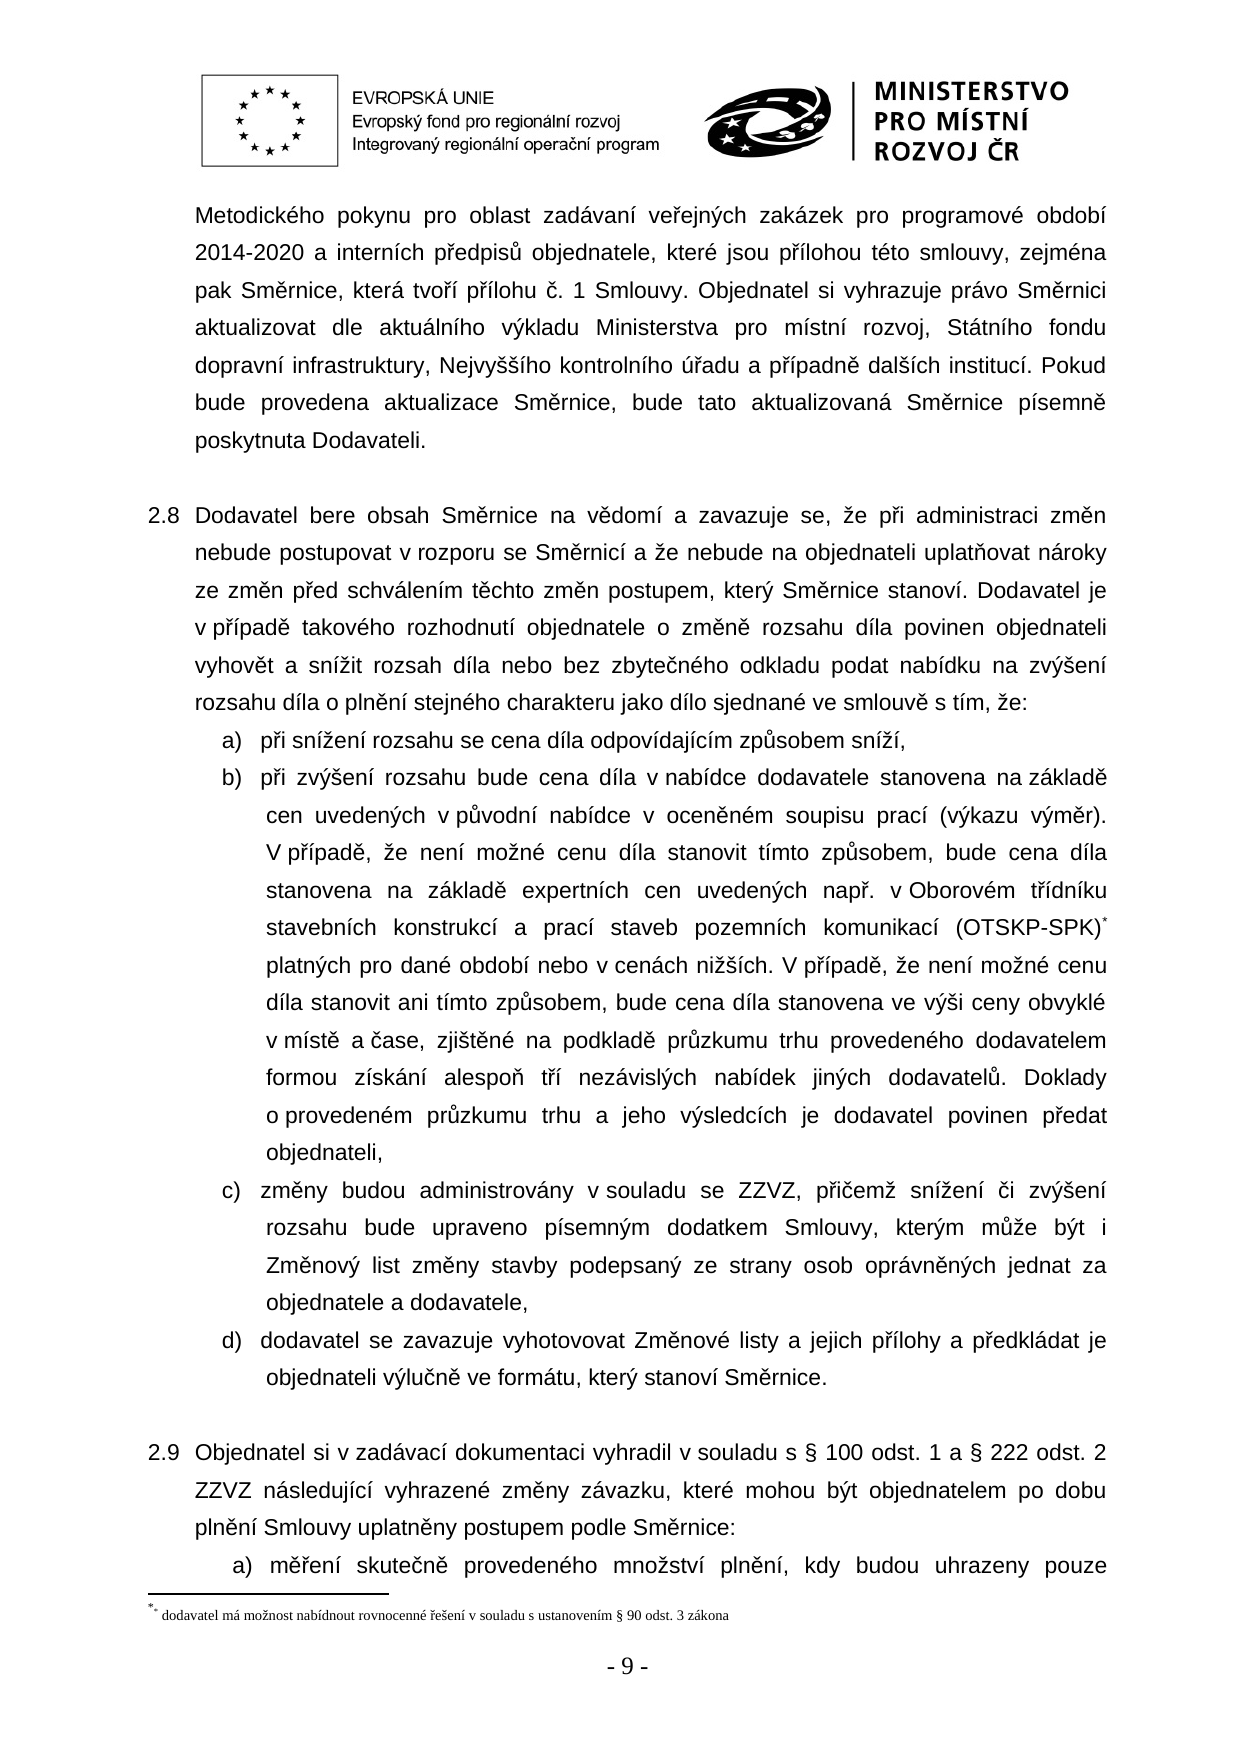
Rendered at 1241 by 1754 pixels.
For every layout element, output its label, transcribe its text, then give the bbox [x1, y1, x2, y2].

list při zvýšení rozsahu bude cena díla v nabídce dodavatele stanovena na základě cen uvedených v původní nabídce v oceněném soupisu prací (výkazu výměr). V případě, že není možné cenu díla stanovit tímto způsobem, bude cena díla stanovena na základě expertních cen uvedených např. v Oborovém třídníku stavebních konstrukcí a prací staveb pozemních komunikací (OTSKP-SPK)* platných pro dané období nebo v cenách nižších. V případě, že není možné cenu díla stanovit ani tímto způsobem, bude cena díla stanovena ve výši ceny obvyklé v místě a čase, zjištěné na podkladě průzkumu trhu provedeného dodavatelem formou získání alespoň tří nezávislých nabídek jiných dodavatelů. Doklady o provedeném průzkumu trhu a jeho výsledcích je dodavatel povinen předat objednateli, [222, 753, 1107, 1165]
picture [158, 44, 1097, 191]
list Dodavatel bere obsah Směrnice na vědomí a zavazuje se, že při administraci změn nebude postupovat v rozporu se Směrnicí a že nebude na objednateli uplatňovat nároky ze změn před schválením těchto změn postupem, který Směrnice stanoví. Dodavatel je v případě takového rozhodnutí objednatele o změně rozsahu díla povinen objednateli vyhovět a snížit rozsah díla nebo bez zbytečného odkladu podat nabídku na zvýšení rozsahu díla o plnění stejného charakteru jako dílo sjednané ve smlouvě s tím, že: [148, 490, 1107, 715]
list Objednatel si v zadávací dokumentaci vyhradil v souladu s § 100 odst. 1 a § 222 odst. 2 ZZVZ následující vyhrazené změny závazku, které mohou být objednatelem po dobu plnění Smlouvy uplatněny postupem podle Směrnice: [148, 1428, 1107, 1540]
list dodavatel se zavazuje vyhotovovat Změnové listy a jejich přílohy a předkládat je objednateli výlučně ve formátu, který stanoví Směrnice. [222, 1315, 1107, 1390]
list změny budou administrovány v souladu se ZZVZ, přičemž snížení či zvýšení rozsahu bude upraveno písemným dodatkem Smlouvy, kterým může být i Změnový list změny stavby podepsaný ze strany osob oprávněných jednat za objednatele a dodavatele, [222, 1165, 1107, 1315]
list při snížení rozsahu se cena díla odpovídajícím způsobem sníží, [222, 715, 1107, 753]
